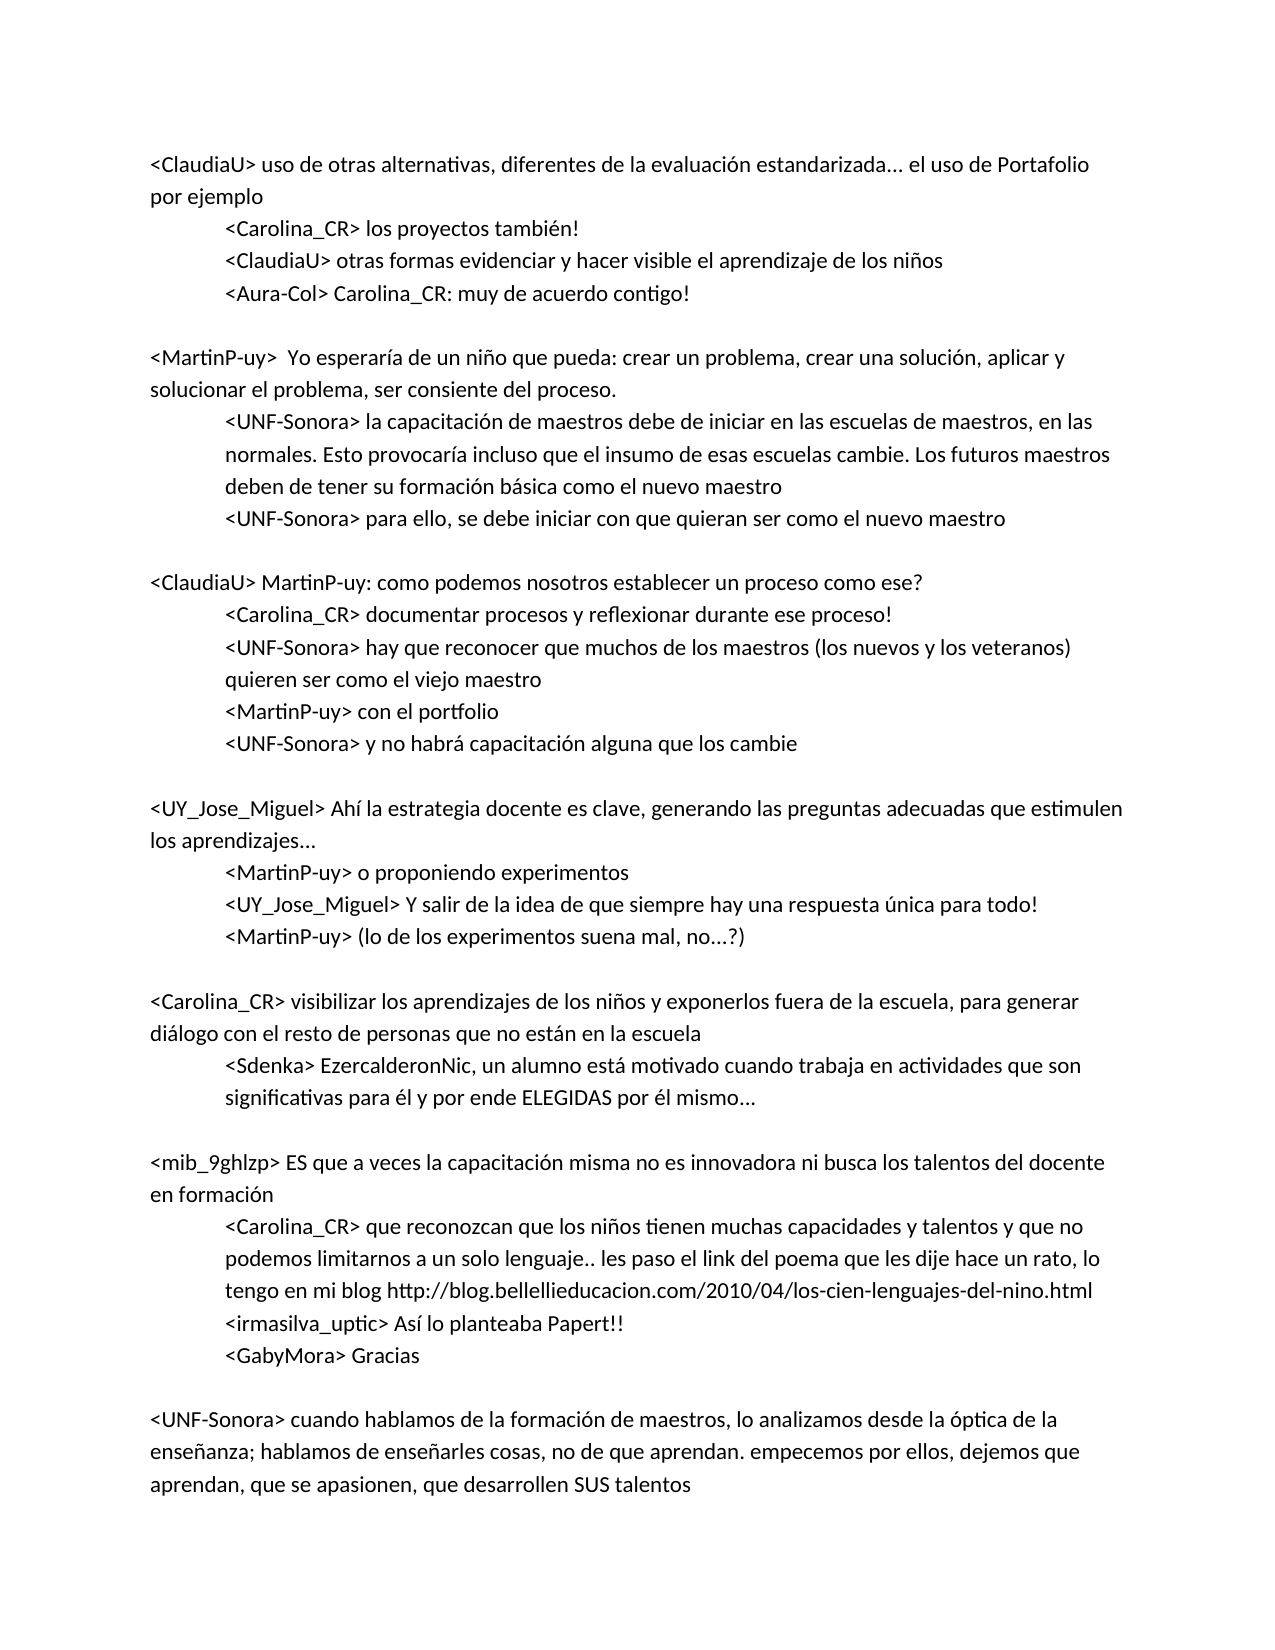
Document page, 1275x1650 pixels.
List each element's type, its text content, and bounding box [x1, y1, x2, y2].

text <UNF-Sonora> hay que reconocer que muchos de los maestros (los nuevos y los veteranos) quieren ser como el viejo maestro [225, 633, 1125, 693]
text <ClaudiaU> uso de otras alternativas, diferentes de la evaluación estandarizada... el uso de Portafolio por ejemplo [150, 150, 1125, 210]
text <irmasilva_uptic> Así lo planteaba Papert!! [225, 1309, 1125, 1337]
text <Carolina_CR> documentar procesos y reflexionar durante ese proceso! [150, 601, 1125, 629]
text <MartinP-uy> (lo de los experimentos suena mal, no...?) [150, 922, 1125, 951]
text <ClaudiaU> MartinP-uy: como podemos nosotros establecer un proceso como ese? [150, 536, 1125, 596]
text <Carolina_CR> los proyectos también! [150, 214, 1125, 242]
text <UY_Jose_Miguel> Ahí la estrategia docente es clave, generando las preguntas adecuadas que estimulen los aprendizajes... [150, 794, 1125, 854]
text <UNF-Sonora> cuando hablamos de la formación de maestros, lo analizamos desde la óptica de la enseñanza; hablamos de enseñarles cosas, no de que aprendan. empecemos por ellos, dejemos que aprendan, que se apasionen, que desarrollen SUS talentos [150, 1405, 1125, 1498]
text <MartinP-uy> o proponiendo experimentos [150, 858, 1125, 886]
text <Carolina_CR> visibilizar los aprendizajes de los niños y exponerlos fuera de la escuela, para generar diálogo con el resto de personas que no están en la escuela [150, 987, 1125, 1047]
text <Carolina_CR> que reconozcan que los niños tienen muchas capacidades y talentos y que no podemos limitarnos a un solo lenguaje.. les paso el link del poema que les dije hace un rato, lo tengo en mi blog http://blog.bellellieducacion.com/2010/04/los-cien-lenguajes-del-nino.html [225, 1212, 1125, 1304]
text <Sdenka> EzercalderonNic, un alumno está motivado cuando trabaja en actividades que son significativas para él y por ende ELEGIDAS por él mismo... [225, 1051, 1125, 1111]
text <Aura-Col> Carolina_CR: muy de acuerdo contigo! [150, 279, 1125, 307]
text <mib_9ghlzp> ES que a veces la capacitación misma no es innovadora ni busca los talentos del docente en formación [150, 1148, 1125, 1208]
text <GabyMora> Gracias [225, 1341, 1125, 1369]
text <ClaudiaU> otras formas evidenciar y hacer visible el aprendizaje de los niños [150, 247, 1125, 274]
text <UNF-Sonora> para ello, se debe iniciar con que quieran ser como el nuevo maestro [150, 504, 1125, 532]
text <MartinP-uy> con el portfolio [150, 697, 1125, 725]
text <UNF-Sonora> y no habrá capacitación alguna que los cambie [150, 729, 1125, 757]
text <UNF-Sonora> la capacitación de maestros debe de iniciar en las escuelas de maestros, en las normales. Esto provocaría incluso que el insumo de esas escuelas cambie. Los futuros maestros deben de tener su formación básica como el nuevo maestro [225, 407, 1125, 500]
text <UY_Jose_Miguel> Y salir de la idea de que siempre hay una respuesta única para todo! [150, 890, 1125, 918]
text <MartinP-uy> Yo esperaría de un niño que pueda: crear un problema, crear una solución, aplicar y solucionar el problema, ser consiente del proceso. [150, 343, 1125, 403]
